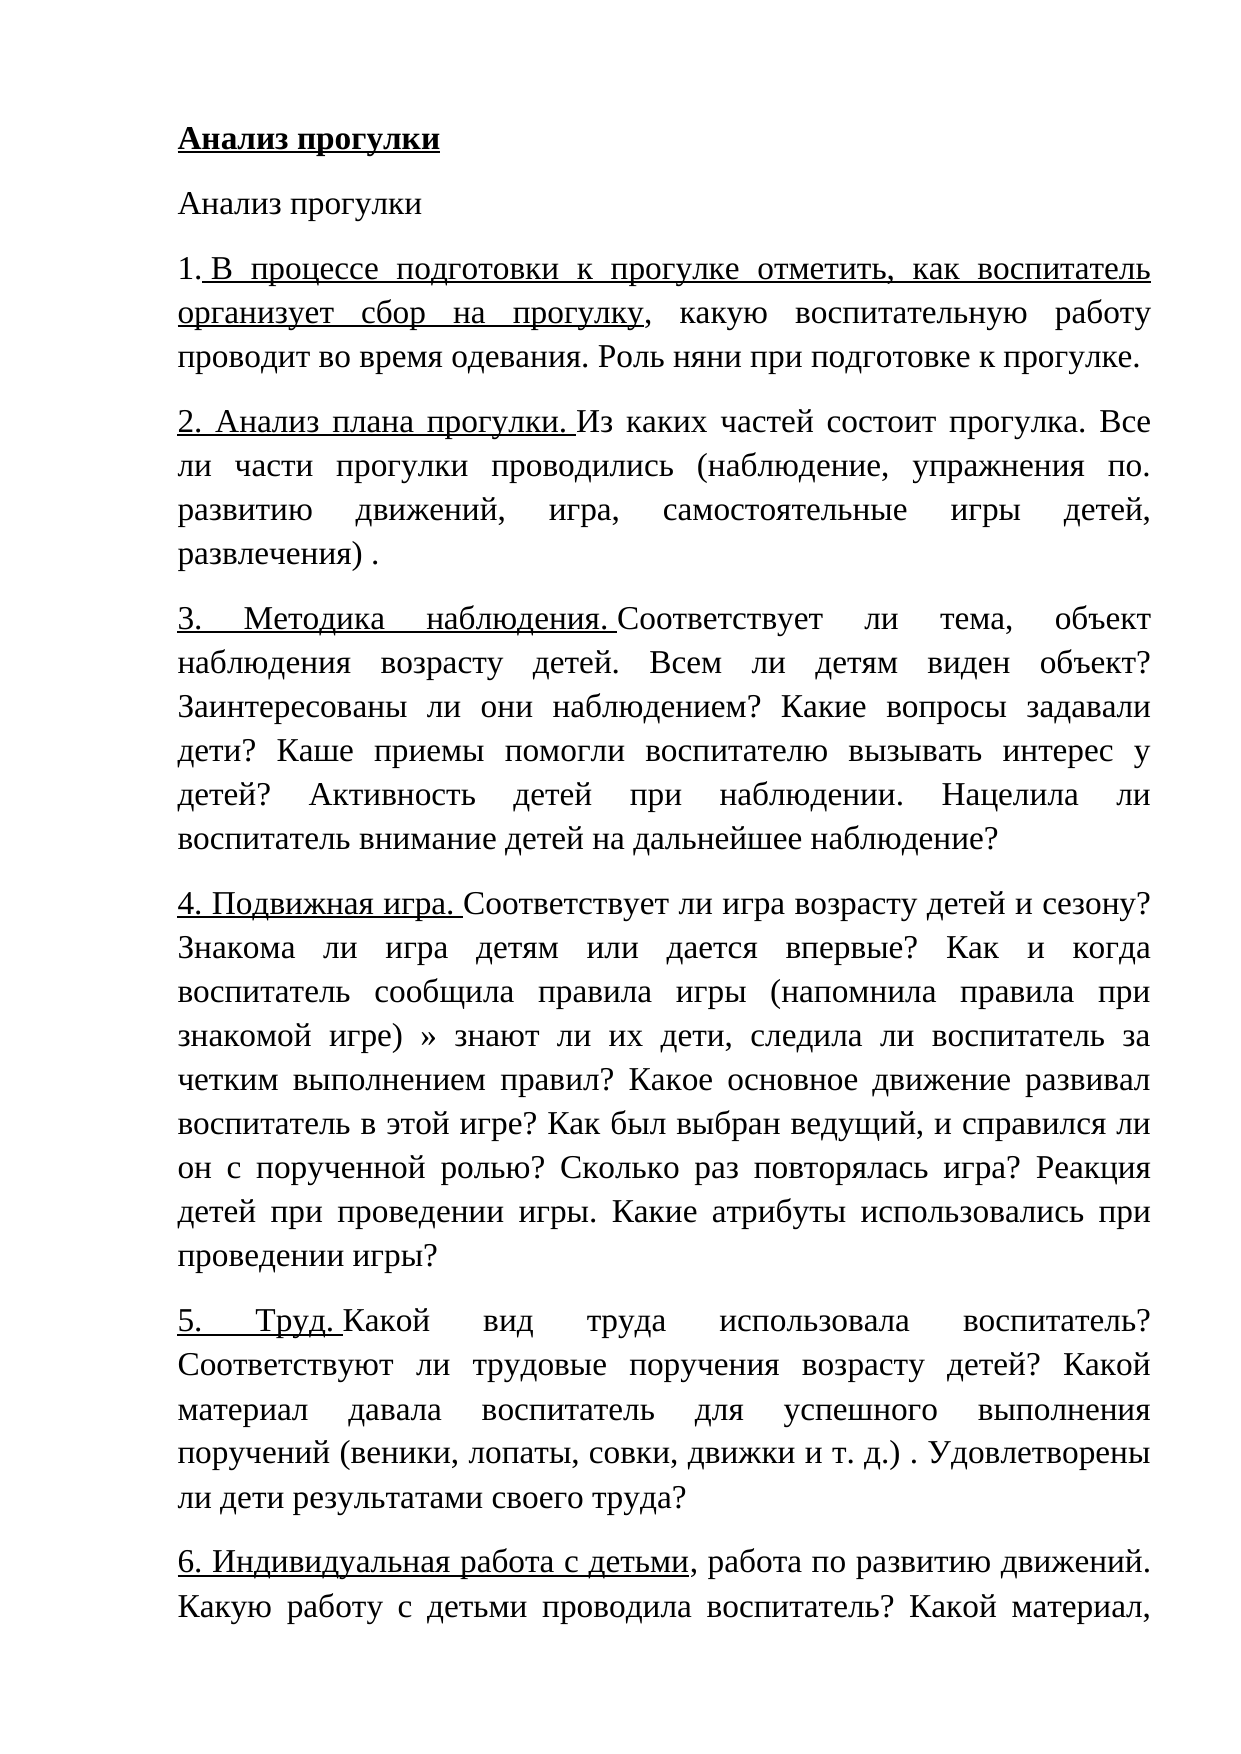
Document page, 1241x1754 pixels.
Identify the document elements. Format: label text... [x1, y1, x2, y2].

text Анализ прогулки [177, 183, 1152, 221]
text 1. В процессе подготовки к прогулке отметить, как воспитатель организует сбор на прогулку, какую воспитательную работу проводит во время одевания. Роль няни при подготовке к прогулке. [177, 248, 1152, 374]
text Анализ прогулки [177, 118, 1152, 156]
text 5. Труд. Какой вид труда использовала воспитатель? Соответствуют ли трудовые поручения возрасту детей? Какой материал давала воспитатель для успешного выполнения поручений (веники, лопаты, совки, движки и т. д.) . Удовлетворены ли дети результатами своего труда? [177, 1301, 1152, 1515]
text 4. Подвижная игра. Соответствует ли игра возрасту детей и сезону? Знакома ли игра детям или дается впервые? Как и когда воспитатель сообщила правила игры (напомнила правила при знакомой игре) » знают ли их дети, следила ли воспитатель за четким выполнением правил? Какое основное движение развивал воспитатель в этой игре? Как был выбран ведущий, и справился ли он с порученной ролью? Сколько раз повторялась игра? Реакция детей при проведении игры. Какие атрибуты использовались при проведении игры? [177, 883, 1152, 1274]
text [177, 1542, 1152, 1624]
text 3. Методика наблюдения. Соответствует ли тема, объект наблюдения возрасту детей. Всем ли детям виден объект? Заинтересованы ли они наблюдением? Какие вопросы задавали дети? Каше приемы помогли воспитателю вызывать интерес у детей? Активность детей при наблюдении. Нацелила ли воспитатель внимание детей на дальнейшее наблюдение? [177, 598, 1152, 857]
text 2. Анализ плана прогулки. Из каких частей состоит прогулка. Все ли части прогулки проводились (наблюдение, упражнения по. развитию движений, игра, самостоятельные игры детей, развлечения) . [177, 401, 1152, 571]
